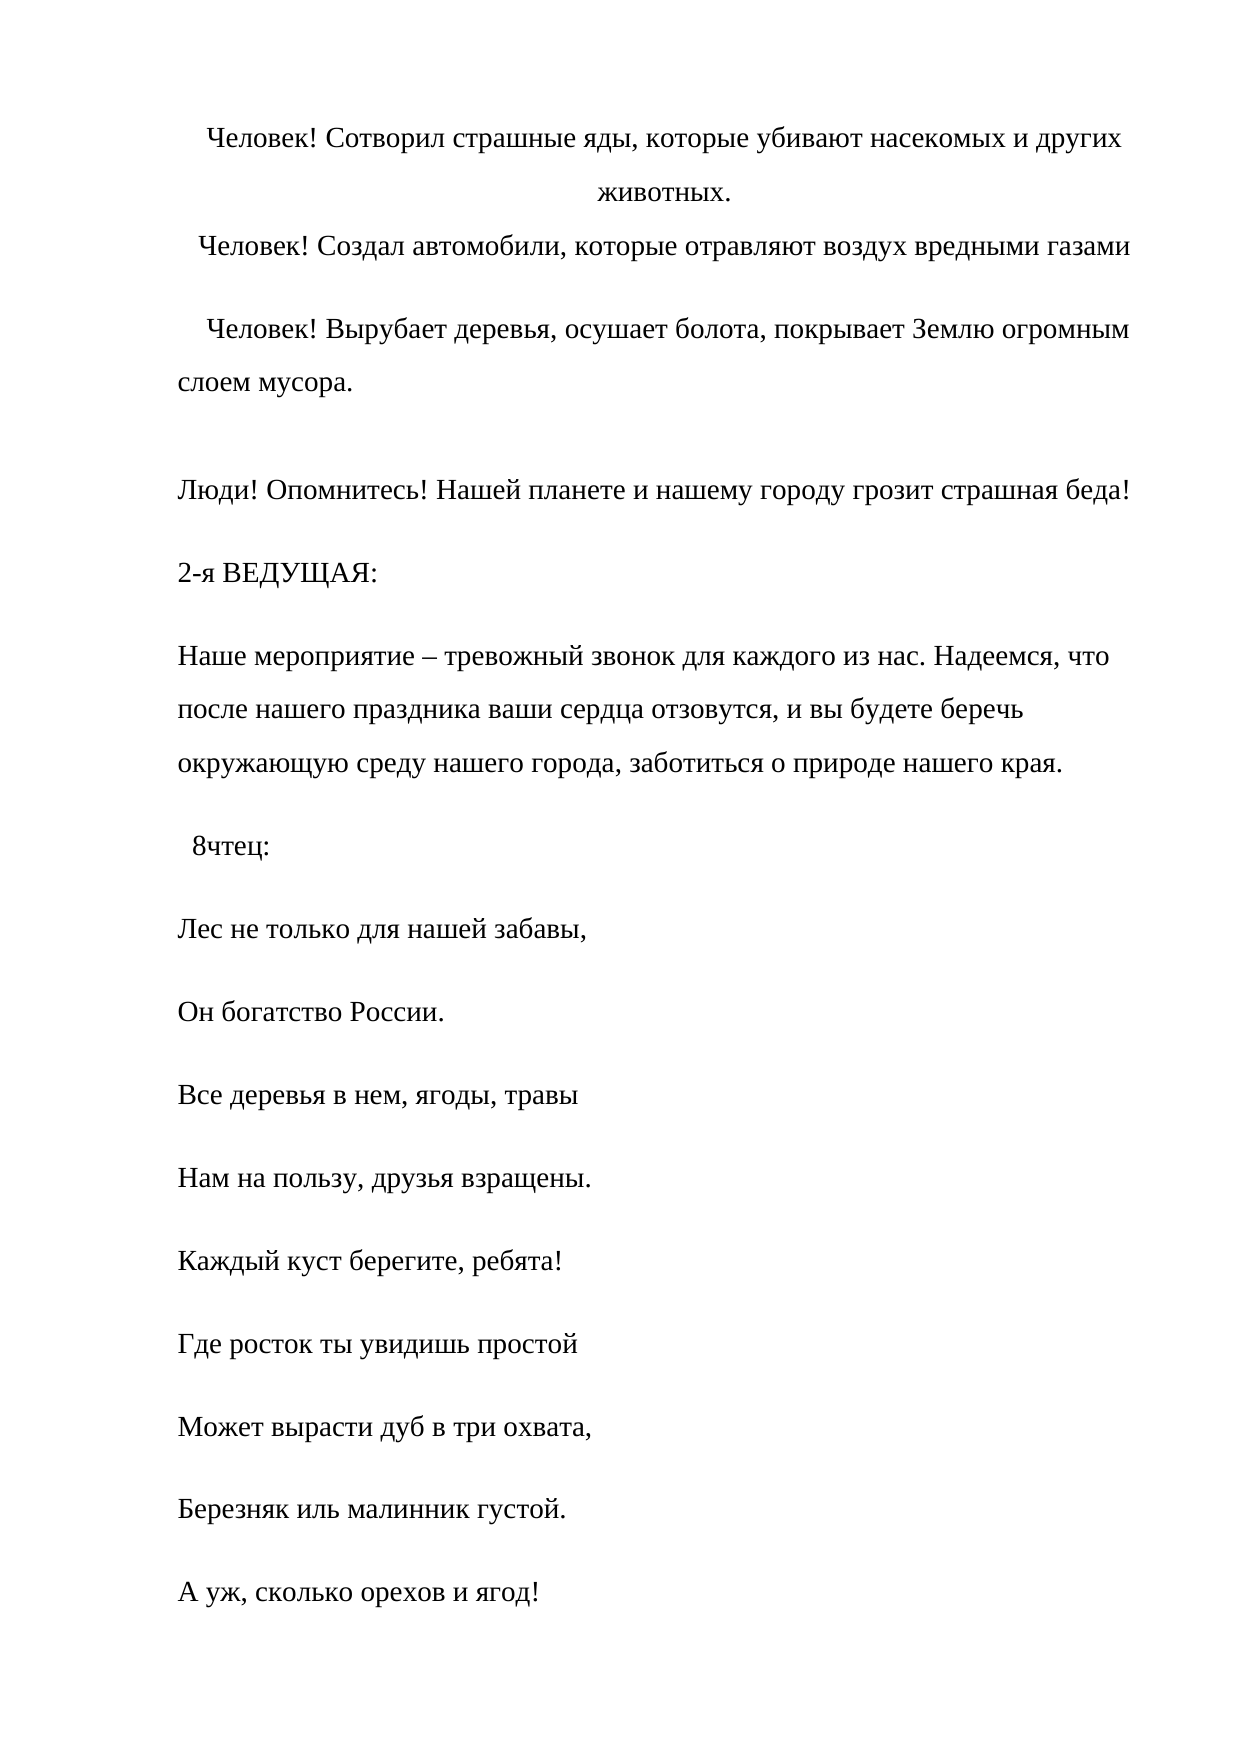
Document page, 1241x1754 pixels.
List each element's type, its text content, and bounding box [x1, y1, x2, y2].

text Может вырасти дуб в три охвата, [177, 1406, 1152, 1442]
text Каждый куст берегите, ребята! [177, 1241, 1152, 1276]
text 8чтец: [177, 826, 1152, 862]
text Человек! Вырубает деревья, осушает болота, покрывает Землю огромным слоем мусора. Люди! Опомнитесь! Нашей планете и нашему городу грозит страшная беда! [177, 308, 1152, 506]
text Наше мероприятие – тревожный звонок для каждого из нас. Надеемся, что после нашего праздника ваши сердца отзовутся, и вы будете беречь окружающую среду нашего города, заботиться о природе нашего края. [177, 636, 1152, 779]
text Он богатство России. [177, 992, 1152, 1028]
text Нам на пользу, друзья взращены. [177, 1158, 1152, 1193]
text Лес не только для нашей забавы, [177, 909, 1152, 945]
text 2-я ВЕДУЩАЯ: [177, 553, 1152, 588]
text Где росток ты увидишь простой [177, 1323, 1152, 1359]
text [177, 118, 1152, 261]
text Березняк иль малинник густой. [177, 1489, 1152, 1525]
text Все деревья в нем, ягоды, травы [177, 1075, 1152, 1111]
text А уж, сколько орехов и ягод! [177, 1572, 1152, 1608]
